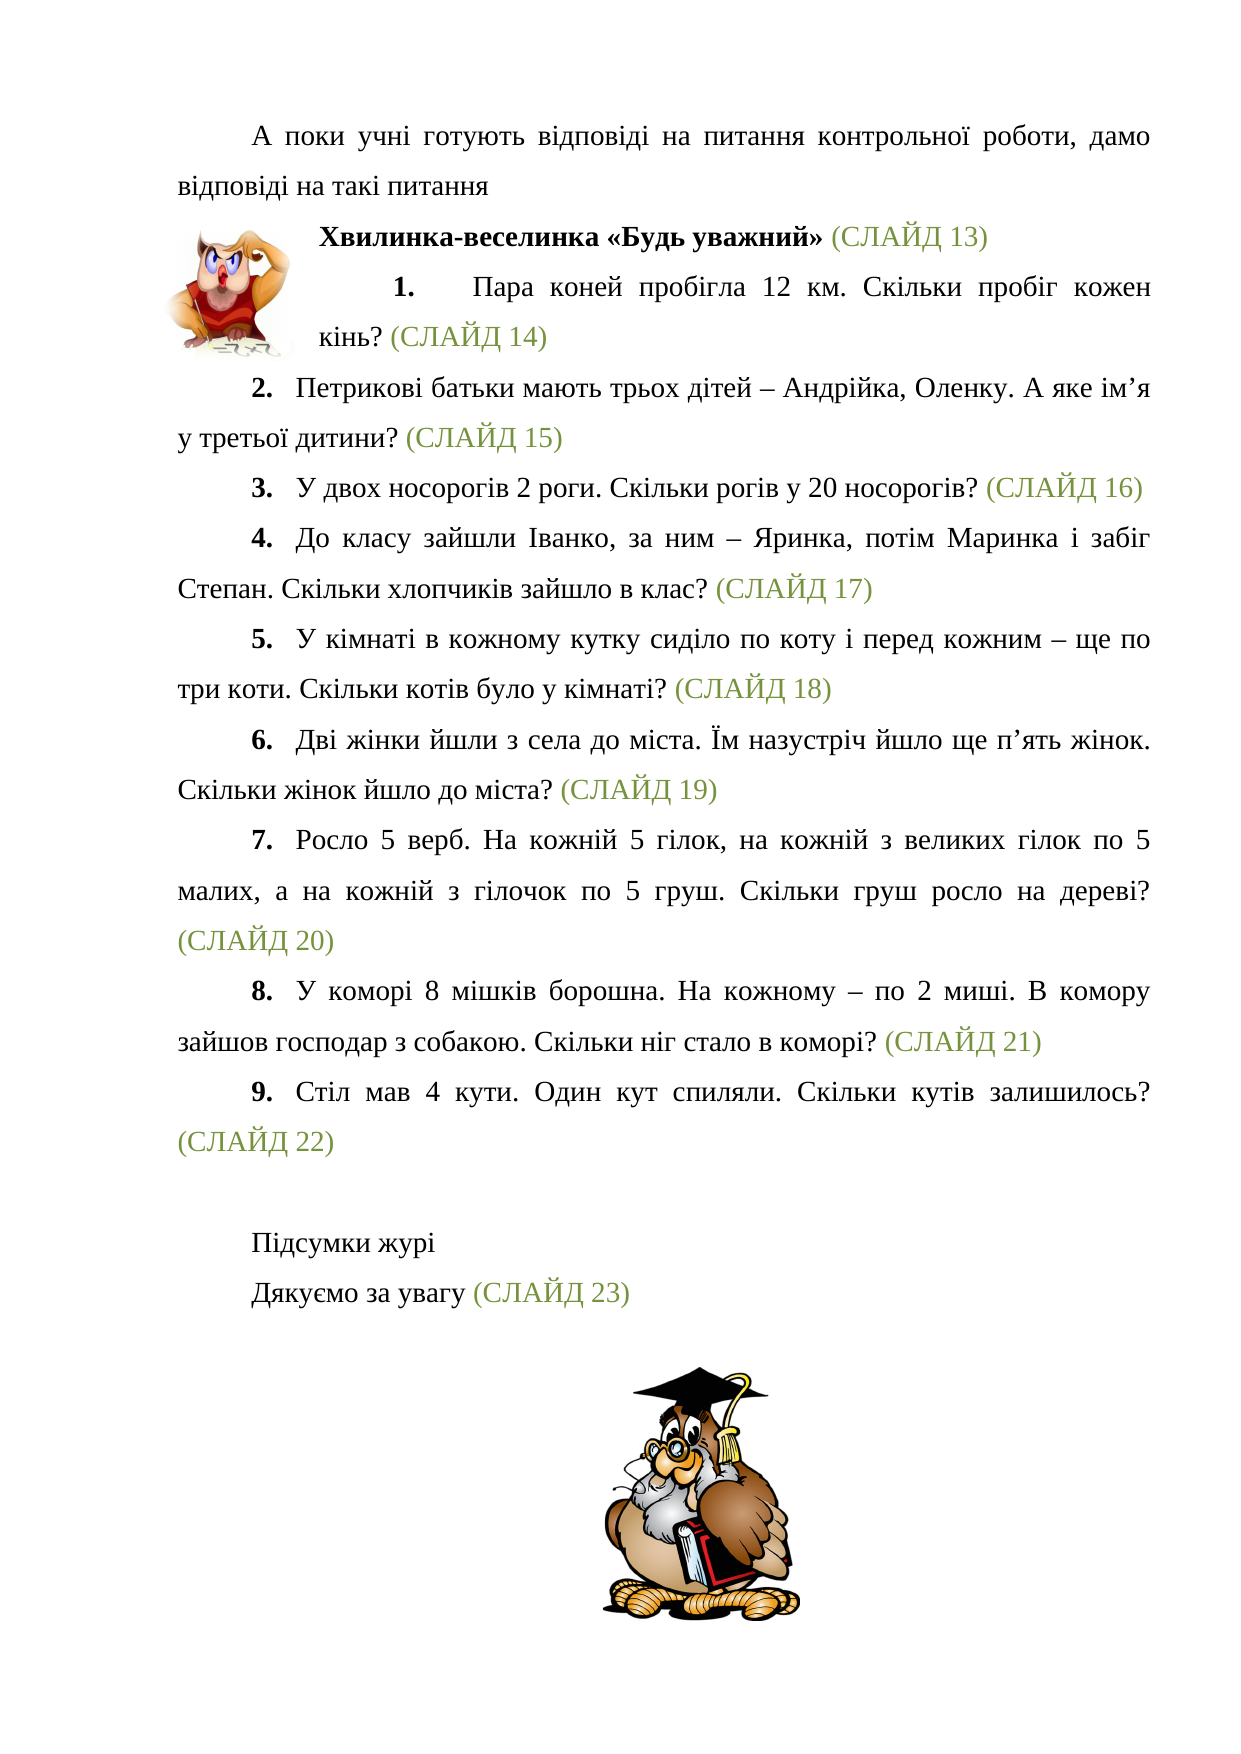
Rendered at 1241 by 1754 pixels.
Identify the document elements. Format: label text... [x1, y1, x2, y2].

text Хвилинка-веселинка «Будь уважний» (СЛАЙД 13) [177, 219, 1152, 252]
list До класу зайшли Іванко, за ним – Яринка, потім Маринка і забіг Степан. Скільки хлопчиків зайшло в клас? (СЛАЙД 17) [177, 521, 1152, 604]
list Пара коней пробігла 12 км. Скільки пробіг кожен кінь? (СЛАЙД 14) [177, 252, 1152, 353]
list Стіл мав 4 кути. Один кут спиляли. Скільки кутів залишилось? (СЛАЙД 22) [177, 1074, 1152, 1158]
list Дві жінки йшли з села до міста. Їм назустріч йшло ще п’ять жінок. Скільки жінок йшло до міста? (СЛАЙД 19) [177, 722, 1152, 806]
picture [602, 1367, 800, 1621]
list Підсумки журі [177, 1225, 1152, 1258]
list У двох носорогів 2 роги. Скільки рогів у 20 носорогів? (СЛАЙД 16) [177, 470, 1152, 504]
list Росло 5 верб. На кожній 5 гілок, на кожній з великих гілок по 5 малих, а на кожній з гілочок по 5 груш. Скільки груш росло на дереві? (СЛАЙД 20) [177, 822, 1152, 957]
list У кімнаті в кожному кутку сиділо по коту і перед кожним – ще по три коти. Скільки котів було у кімнаті? (СЛАЙД 18) [177, 621, 1152, 705]
text Дякуємо за увагу (СЛАЙД 23) [177, 1275, 1152, 1309]
picture [192, 252, 271, 269]
list Петрикові батьки мають трьох дітей – Андрійка, Оленку. А яке ім’я у третьої дитини? (СЛАЙД 15) [177, 370, 1152, 453]
list У коморі 8 мішків борошна. На кожному – по 2 миші. В комору зайшов господар з собакою. Скільки ніг стало в коморі? (СЛАЙД 21) [177, 973, 1152, 1057]
text А поки учні готують відповіді на питання контрольної роботи, дамо відповіді на такі питання [177, 118, 1152, 202]
